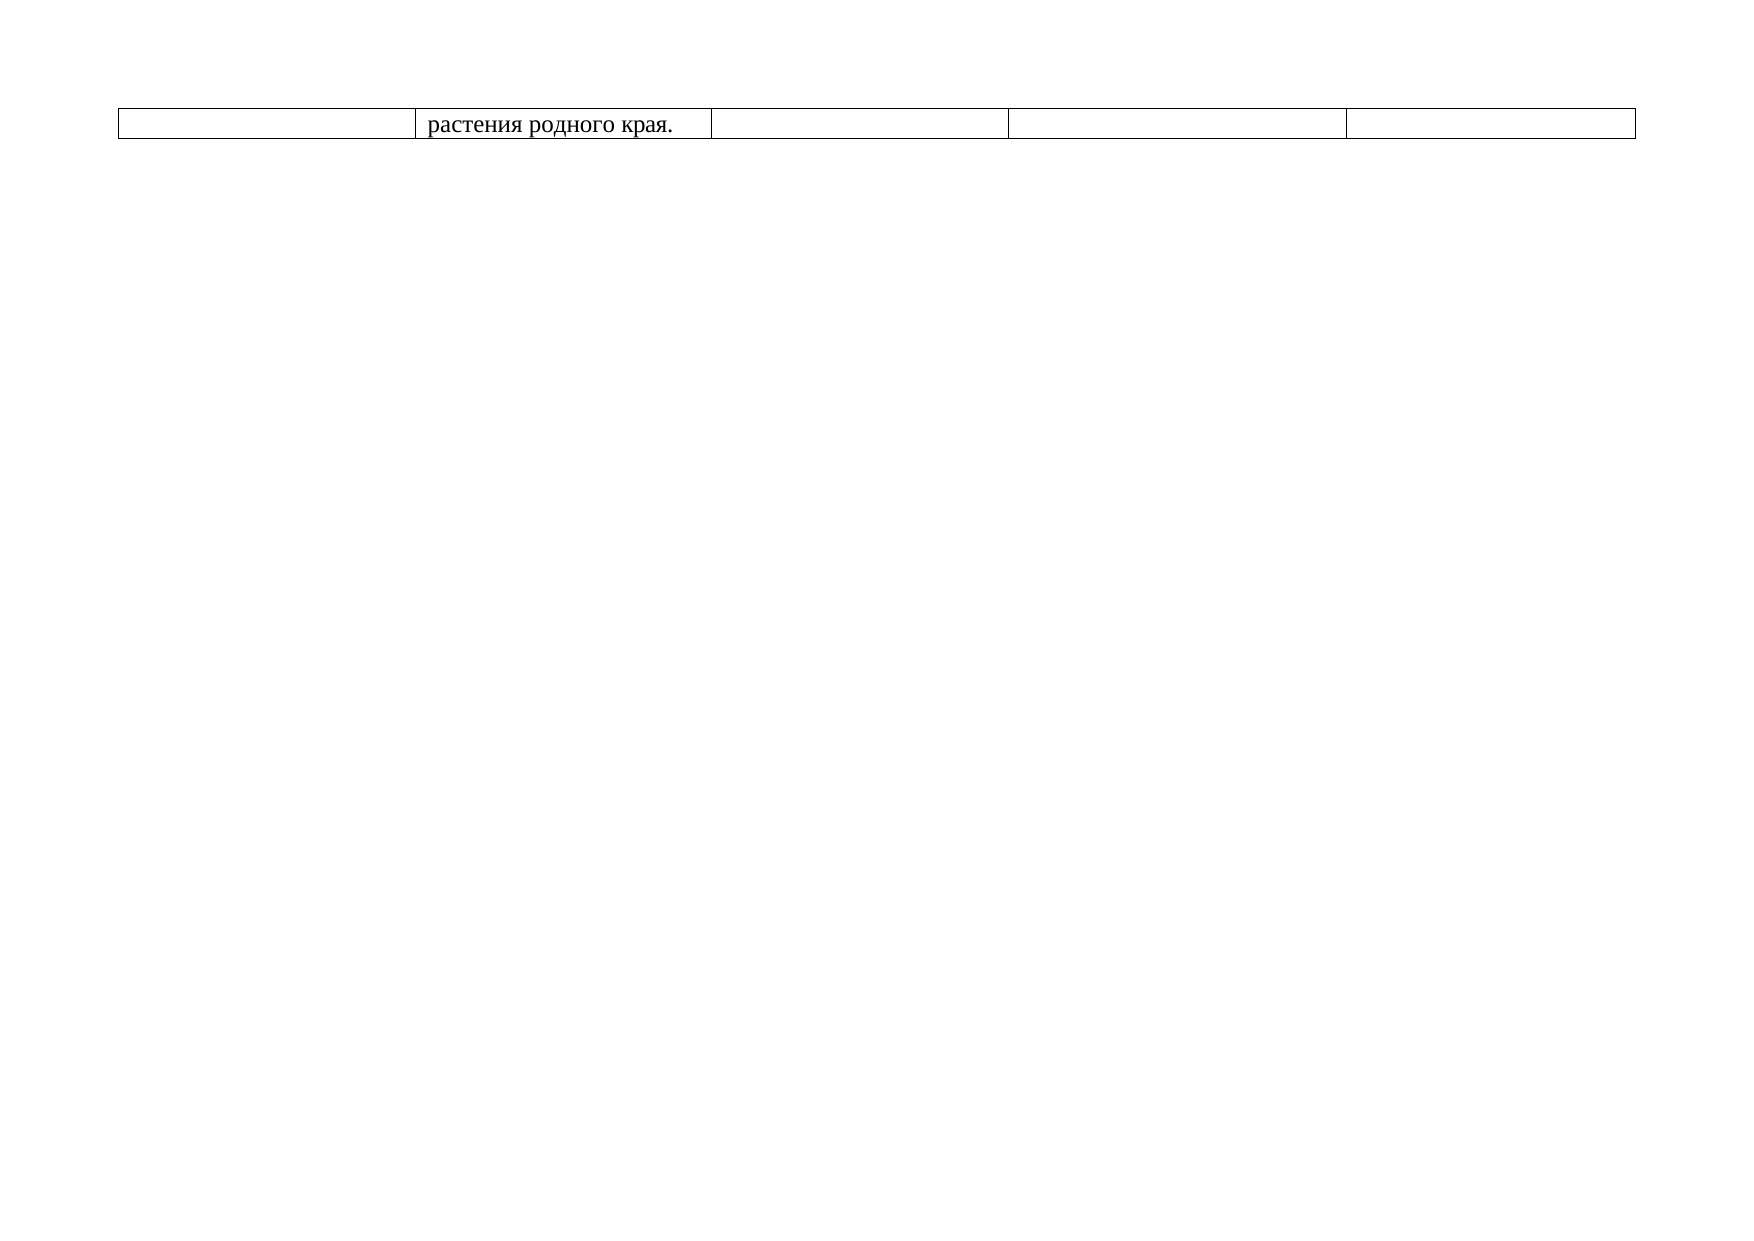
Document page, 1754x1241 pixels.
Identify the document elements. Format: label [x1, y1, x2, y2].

table_cell [712, 109, 1008, 138]
table_cell [416, 109, 711, 138]
table_cell [119, 109, 415, 138]
table_cell [1009, 109, 1346, 138]
table_cell [1347, 109, 1635, 138]
